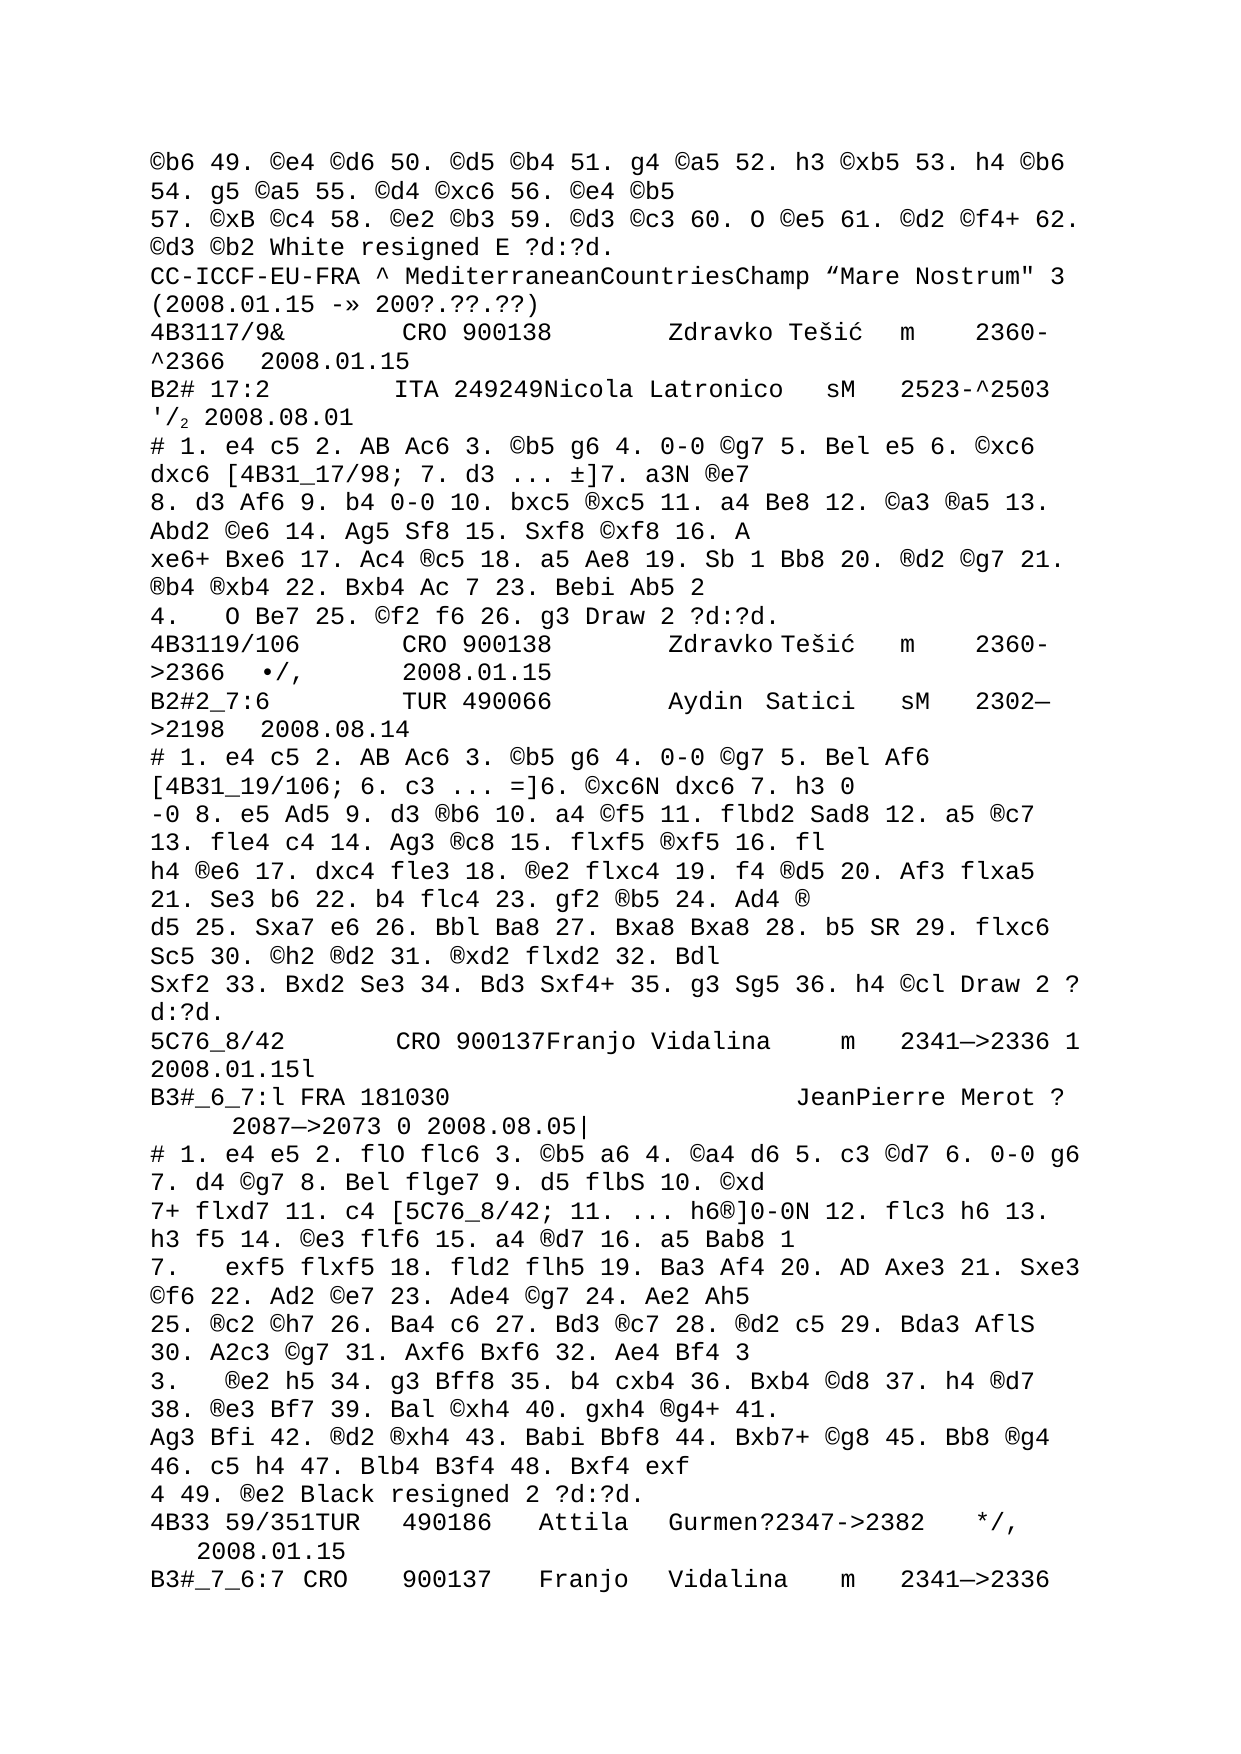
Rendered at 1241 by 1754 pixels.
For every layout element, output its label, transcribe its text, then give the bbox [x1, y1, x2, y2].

text 4B33 59/351 TUR 490186 Attila Gurmen ? 2347->2382 */, 2008.01.15 [150, 1510, 1090, 1567]
text B3#_6_7:l FRA 181030 Jean Pierre Merot ? 2087—>2073 0 2008.08.05| [150, 1085, 1090, 1142]
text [150, 1567, 1090, 1595]
text # 1. e4 e5 2. flO flc6 3. ©b5 a6 4. ©a4 d6 5. c3 ©d7 6. 0-0 g6 7. d4 ©g7 8. Bel flge7 9. d5 flbS 10. ©xd 7+ flxd7 11. c4 [5C76_8/42; 11. ... h6®]0-0N 12. flc3 h6 13. h3 f5 14. ©e3 flf6 15. a4 ®d7 16. a5 Bab8 1 [150, 1142, 1090, 1255]
text 4B3117/9& CRO 900138 Zdravko Tešić m 2360-^2366 2008.01.15 [150, 320, 1090, 377]
text 4B3119/106 CRO 900138 Zdravko Tešić m 2360->2366 •/, 2008.01.15 [150, 632, 1090, 688]
text B2#2_7:6 TUR 490066 Aydin Satici sM 2302—>2198 2008.08.14 [150, 688, 1090, 745]
text CC-ICCF-EU-FRA ^ MediterraneanCountriesChamp “Mare Nostrum" 3 [150, 263, 1090, 292]
text 4. O Be7 25. ©f2 f6 26. g3 Draw 2 ?d:?d. [150, 603, 1090, 632]
text 3. ®e2 h5 34. g3 Bff8 35. b4 cxb4 36. Bxb4 ©d8 37. h4 ®d7 38. ®e3 Bf7 39. Bal ©xh4 40. gxh4 ®g4+ 41. Ag3 Bfi 42. ®d2 ®xh4 43. Babi Bbf8 44. Bxb7+ ©g8 45. Bb8 ®g4 46. c5 h4 47. Blb4 B3f4 48. Bxf4 exf 4 49. ®e2 Black resigned 2 ?d:?d. [150, 1368, 1090, 1510]
text (2008.01.15 -» 200?.??.??) [150, 292, 1090, 320]
text 7. exf5 flxf5 18. fld2 flh5 19. Ba3 Af4 20. AD Axe3 21. Sxe3 ©f6 22. Ad2 ©e7 23. Ade4 ©g7 24. Ae2 Ah5 25. ®c2 ©h7 26. Ba4 c6 27. Bd3 ®c7 28. ®d2 c5 29. Bda3 AflS 30. A2c3 ©g7 31. Axf6 Bxf6 32. Ae4 Bf4 3 [150, 1255, 1090, 1368]
text # 1. e4 c5 2. AB Ac6 3. ©b5 g6 4. 0-0 ©g7 5. Bel Af6 [4B31_19/106; 6. c3 ... =]6. ©xc6N dxc6 7. h3 0 -0 8. e5 Ad5 9. d3 ®b6 10. a4 ©f5 11. flbd2 Sad8 12. a5 ®c7 13. fle4 c4 14. Ag3 ®c8 15. flxf5 ®xf5 16. fl h4 ®e6 17. dxc4 fle3 18. ®e2 flxc4 19. f4 ®d5 20. Af3 flxa5 21. Se3 b6 22. b4 flc4 23. gf2 ®b5 24. Ad4 ® d5 25. Sxa7 e6 26. Bbl Ba8 27. Bxa8 Bxa8 28. b5 SR 29. flxc6 Sc5 30. ©h2 ®d2 31. ®xd2 flxd2 32. Bdl Sxf2 33. Bxd2 Se3 34. Bd3 Sxf4+ 35. g3 Sg5 36. h4 ©cl Draw 2 ?d:?d. [150, 745, 1090, 1028]
text ©b6 49. ©e4 ©d6 50. ©d5 ©b4 51. g4 ©a5 52. h3 ©xb5 53. h4 ©b6 54. g5 ©a5 55. ©d4 ©xc6 56. ©e4 ©b5 57. ©xB ©c4 58. ©e2 ©b3 59. ©d3 ©c3 60. O ©e5 61. ©d2 ©f4+ 62. ©d3 ©b2 White resigned E ?d:?d. [150, 150, 1090, 263]
text B2# 17:2 ITA 249249 Nicola Latronico sM 2523-^2503 '/2 2008.08.01 [150, 377, 1090, 433]
text # 1. e4 c5 2. AB Ac6 3. ©b5 g6 4. 0-0 ©g7 5. Bel e5 6. ©xc6 dxc6 [4B31_17/98; 7. d3 ... ±]7. a3N ®e7 8. d3 Af6 9. b4 0-0 10. bxc5 ®xc5 11. a4 Be8 12. ©a3 ®a5 13. Abd2 ©e6 14. Ag5 Sf8 15. Sxf8 ©xf8 16. A xe6+ Bxe6 17. Ac4 ®c5 18. a5 Ae8 19. Sb 1 Bb8 20. ®d2 ©g7 21. ®b4 ®xb4 22. Bxb4 Ac 7 23. Bebi Ab5 2 [150, 433, 1090, 603]
text 5C76_8/42 CRO 900137 Franjo Vidalina m 2341—>2336 1 2008.01.15l [150, 1028, 1090, 1085]
